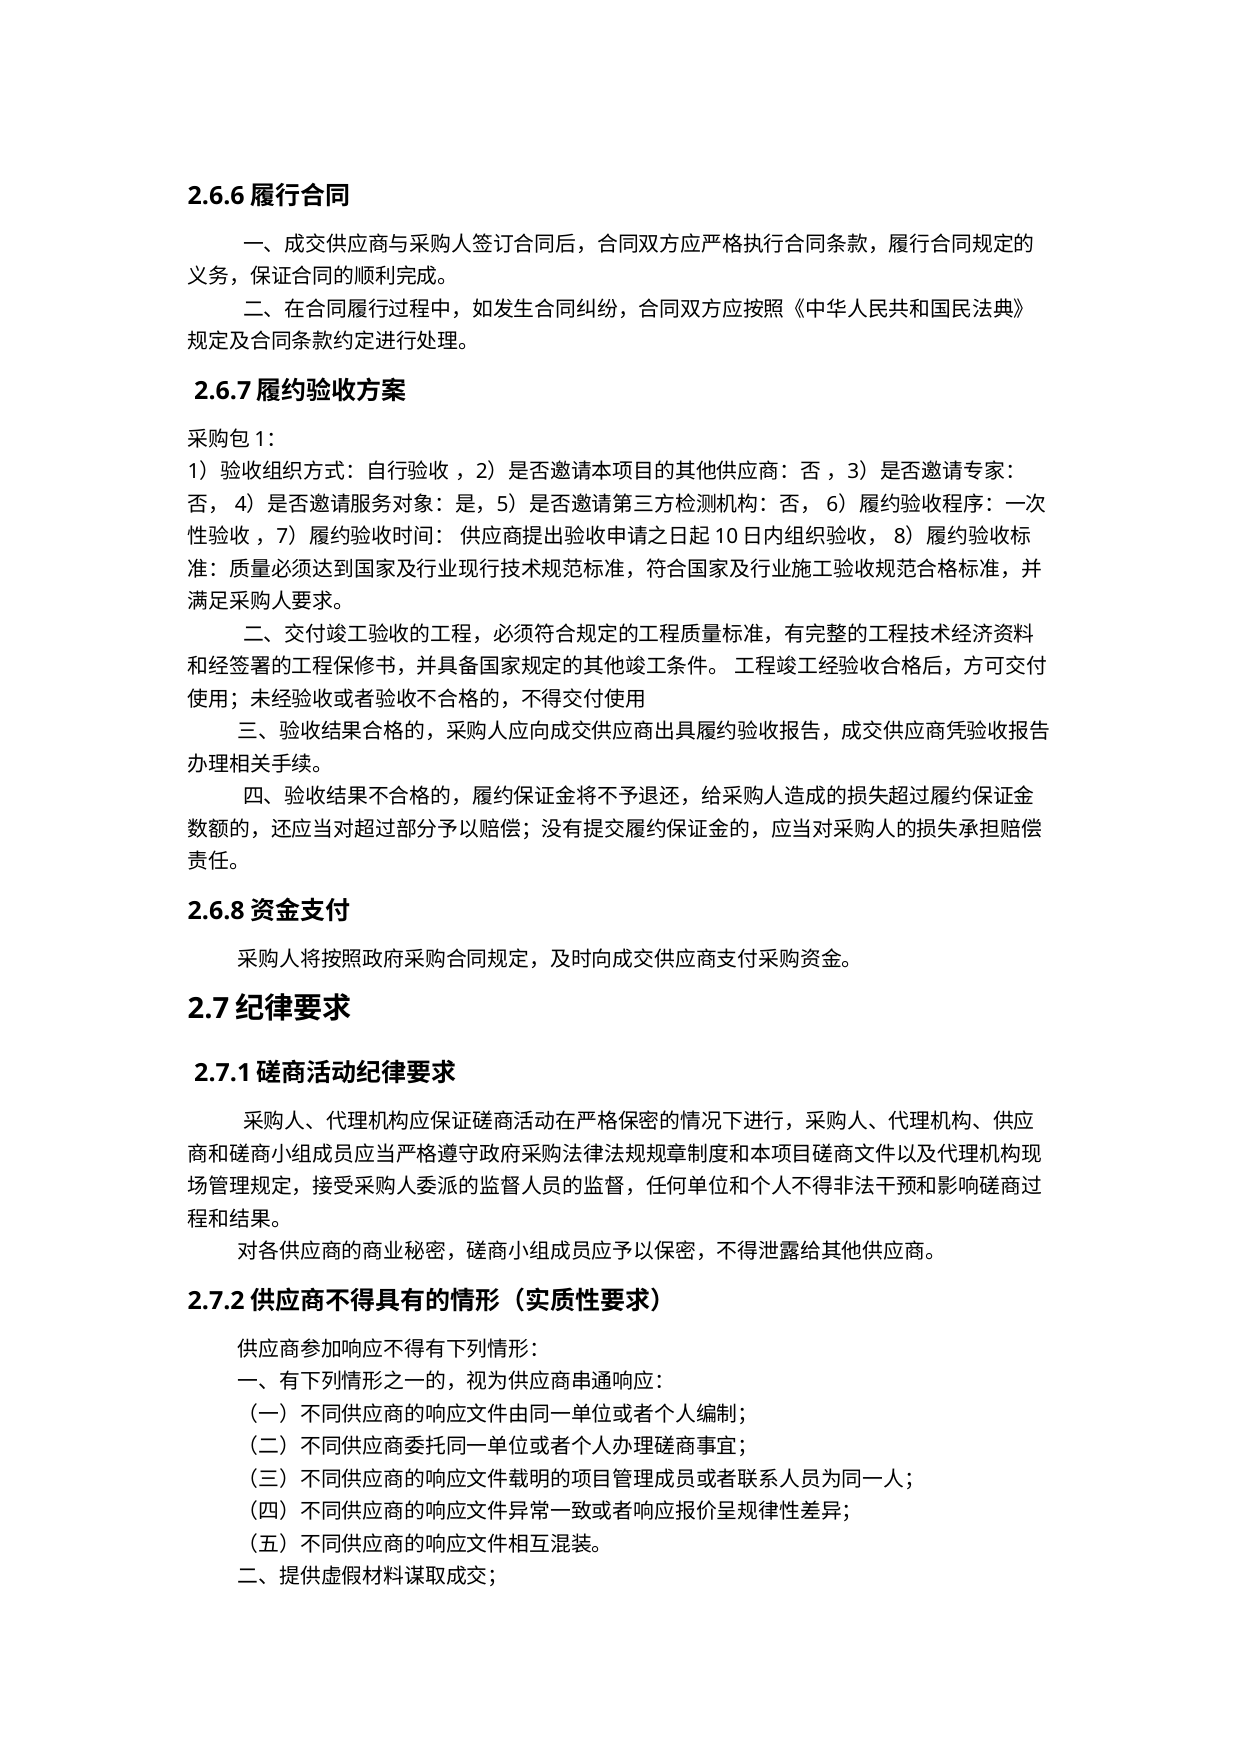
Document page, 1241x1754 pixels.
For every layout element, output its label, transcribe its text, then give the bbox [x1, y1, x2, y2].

text 2.7.2供应商不得具有的情形（实质性要求） [187, 1267, 1053, 1332]
text 2.6.7履约验收方案 [187, 357, 1053, 422]
text 对各供应商的商业秘密，磋商小组成员应予以保密，不得泄露给其他供应商。 [187, 1234, 1053, 1267]
text 一、成交供应商与采购人签订合同后，合同双方应严格执行合同条款，履行合同规定的义务，保证合同的顺利完成。 [187, 227, 1053, 292]
text 1）验收组织方式：自行验收 ，2）是否邀请本项目的其他供应商：否 ，3）是否邀请专家：否， 4）是否邀请服务对象：是，5）是否邀请第三方检测机构：否， 6）履约验收程序：一次性验收 ，7）履约验收时间： 供应商提出验收申请之日起10日内组织验收， 8）履约验收标准：质量必须达到国家及行业现行技术规范标准，符合国家及行业施工验收规范合格标准，并满足采购人要求。 [187, 454, 1053, 617]
text 2.7.1磋商活动纪律要求 [187, 1039, 1053, 1104]
text （三）不同供应商的响应文件载明的项目管理成员或者联系人员为同一人； [187, 1462, 1053, 1494]
text （一）不同供应商的响应文件由同一单位或者个人编制； [187, 1397, 1053, 1429]
text 一、有下列情形之一的，视为供应商串通响应： [187, 1364, 1053, 1397]
text 二、交付竣工验收的工程，必须符合规定的工程质量标准，有完整的工程技术经济资料和经签署的工程保修书，并具备国家规定的其他竣工条件。 工程竣工经验收合格后，方可交付使用；未经验收或者验收不合格的，不得交付使用 [187, 617, 1053, 714]
text 三、验收结果合格的，采购人应向成交供应商出具履约验收报告，成交供应商凭验收报告办理相关手续。 [187, 714, 1053, 779]
text 四、验收结果不合格的，履约保证金将不予退还，给采购人造成的损失超过履约保证金数额的，还应当对超过部分予以赔偿；没有提交履约保证金的，应当对采购人的损失承担赔偿责任。 [187, 779, 1053, 877]
text （二）不同供应商委托同一单位或者个人办理磋商事宜； [187, 1429, 1053, 1462]
text 2.7纪律要求 [187, 974, 1053, 1039]
text 2.6.6履行合同 [187, 162, 1053, 227]
text 采购包1： [187, 422, 1053, 454]
text 采购人、代理机构应保证磋商活动在严格保密的情况下进行，采购人、代理机构、供应商和磋商小组成员应当严格遵守政府采购法律法规规章制度和本项目磋商文件以及代理机构现场管理规定，接受采购人委派的监督人员的监督，任何单位和个人不得非法干预和影响磋商过程和结果。 [187, 1104, 1053, 1234]
text （四）不同供应商的响应文件异常一致或者响应报价呈规律性差异； [187, 1494, 1053, 1527]
text 二、提供虚假材料谋取成交； [187, 1559, 1053, 1592]
text （五）不同供应商的响应文件相互混装。 [187, 1527, 1053, 1559]
text 供应商参加响应不得有下列情形： [187, 1332, 1053, 1364]
text 采购人将按照政府采购合同规定，及时向成交供应商支付采购资金。 [187, 942, 1053, 974]
text 2.6.8资金支付 [187, 877, 1053, 942]
text 二、在合同履行过程中，如发生合同纠纷，合同双方应按照《中华人民共和国民法典》规定及合同条款约定进行处理。 [187, 292, 1053, 357]
